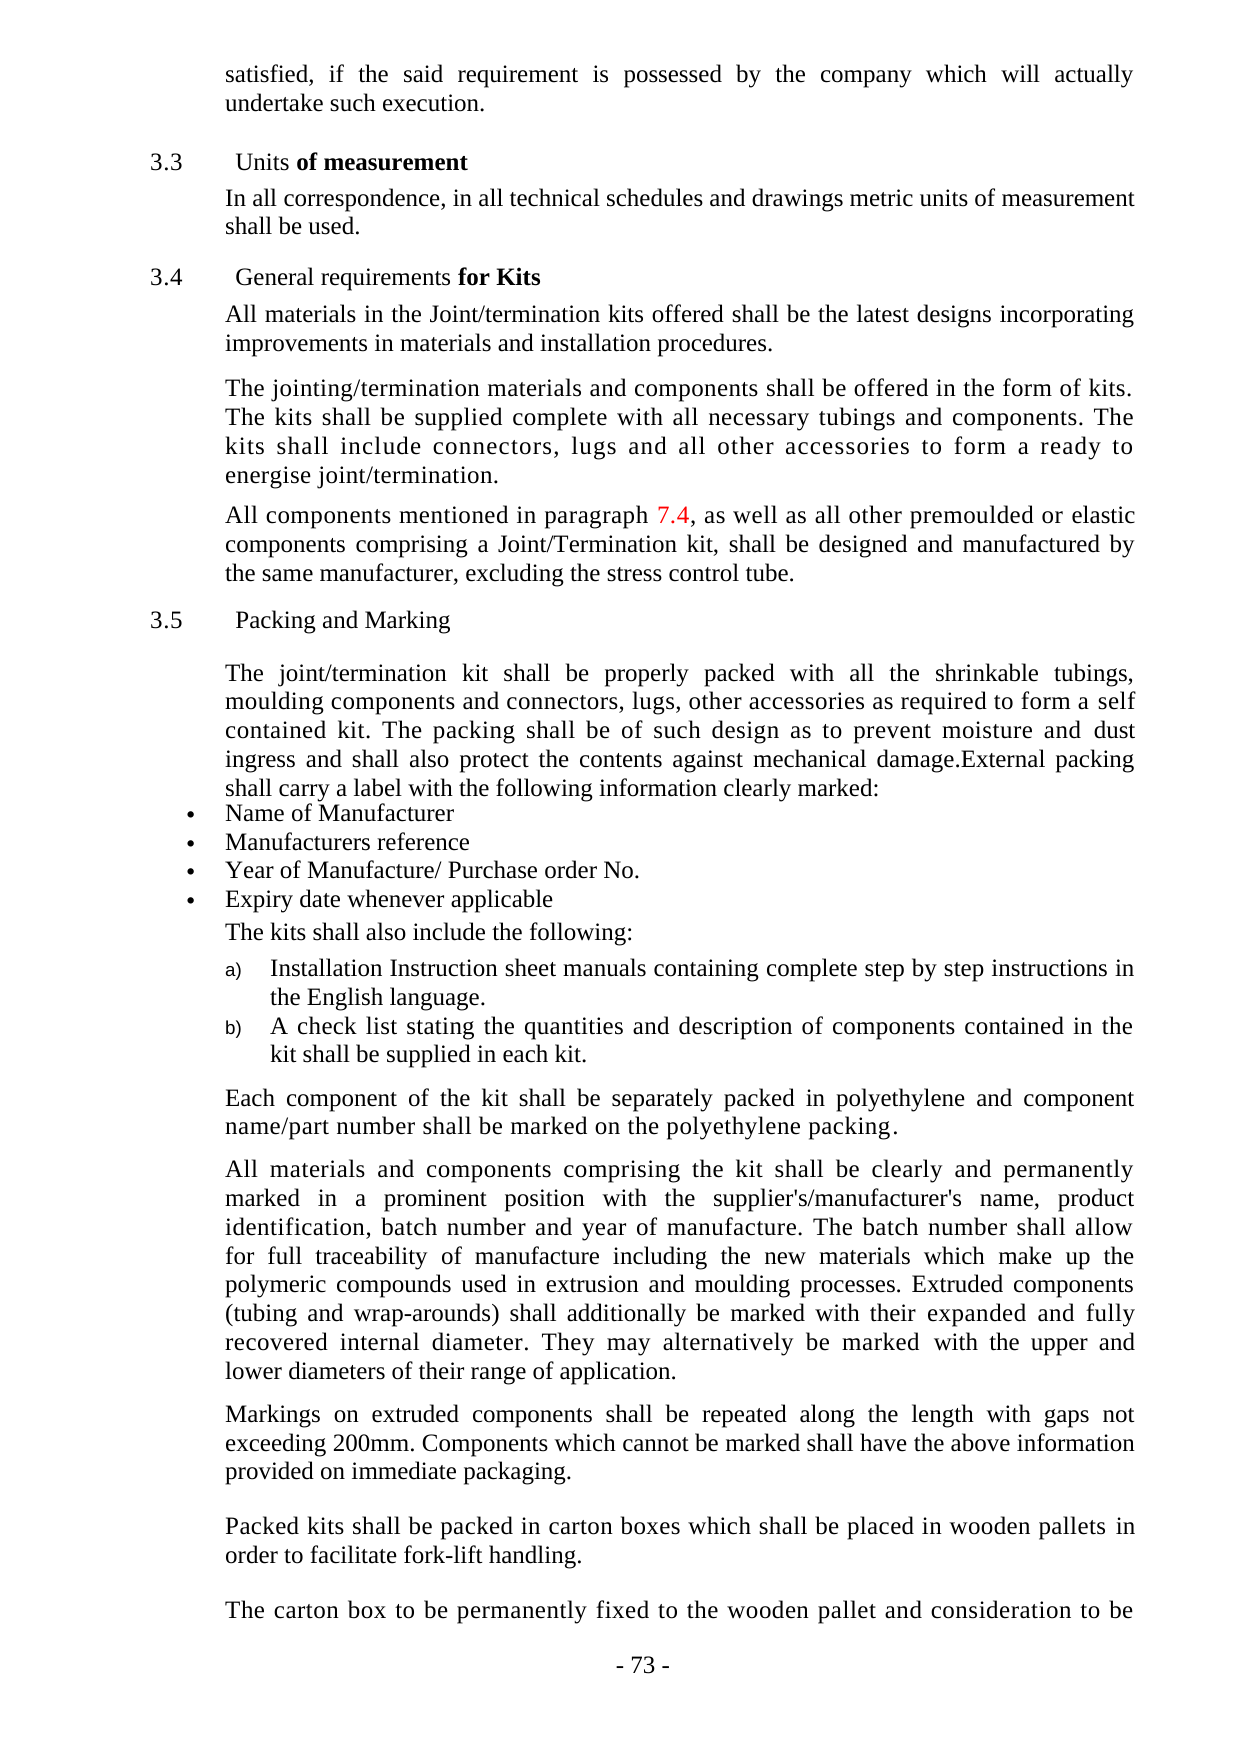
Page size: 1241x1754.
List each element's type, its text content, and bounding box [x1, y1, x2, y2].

list Year of Manufacture/ Purchase order No. [187, 855, 1135, 884]
text Markings on extruded components shall be repeated along the length with gaps not exceeding 200mm. Components which cannot be marked shall have the above information provided on immediate packaging. [225, 1399, 1135, 1485]
text Each component of the kit shall be separately packed in polyethylene and component name/part number shall be marked on the polyethylene packing. [225, 1083, 1135, 1140]
text Packed kits shall be packed in carton boxes which shall be placed in wooden pallets in order to facilitate fork-lift handling. [225, 1511, 1135, 1569]
list A check list stating the quantities and description of components contained in the kit shall be supplied in each kit. [225, 1011, 1135, 1068]
list Name of Manufacturer [187, 801, 1135, 827]
text The joint/termination kit shall be properly packed with all the shrinkable tubings, moulding components and connectors, lugs, other accessories as required to form a self contained kit. The packing shall be of such design as to prevent moisture and dust ingress and shall also protect the contents against mechanical damage.External packing shall carry a label with the following information clearly marked: [225, 658, 1135, 801]
text All materials in the Joint/termination kits offered shall be the latest designs incorporating improvements in materials and installation procedures. [225, 299, 1135, 357]
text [225, 1595, 1135, 1624]
text 3.5 Packing and Marking [150, 605, 1135, 634]
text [225, 59, 1135, 117]
text The jointing/termination materials and components shall be offered in the form of kits. The kits shall be supplied complete with all necessary tubings and components. The kits shall include connectors, lugs and all other accessories to form a ready to energise joint/termination. [225, 373, 1135, 488]
text 3.4 General requirements for Kits [150, 262, 1135, 290]
text 3.3 Units of measurement [150, 147, 1135, 175]
text All materials and components comprising the kit shall be clearly and permanently marked in a prominent position with the supplier's/manufacturer's name, product identification, batch number and year of manufacture. The batch number shall allow for full traceability of manufacture including the new materials which make up the polymeric compounds used in extrusion and moulding processes. Extruded components (tubing and wrap-arounds) shall additionally be marked with their expanded and fully recovered internal diameter. They may alternatively be marked with the upper and lower diameters of their range of application. [225, 1154, 1135, 1384]
list Manufacturers reference [187, 827, 1135, 855]
text The kits shall also include the following: [225, 917, 1135, 945]
text All components mentioned in paragraph 7.4, as well as all other premoulded or elastic components comprising a Joint/Termination kit, shall be designed and manufactured by the same manufacturer, excluding the stress control tube. [225, 501, 1135, 587]
text In all correspondence, in all technical schedules and drawings metric units of measurement shall be used. [225, 183, 1135, 240]
list Installation Instruction sheet manuals containing complete step by step instructions in the English language. [225, 953, 1135, 1011]
list Expiry date whenever applicable [187, 884, 1135, 913]
